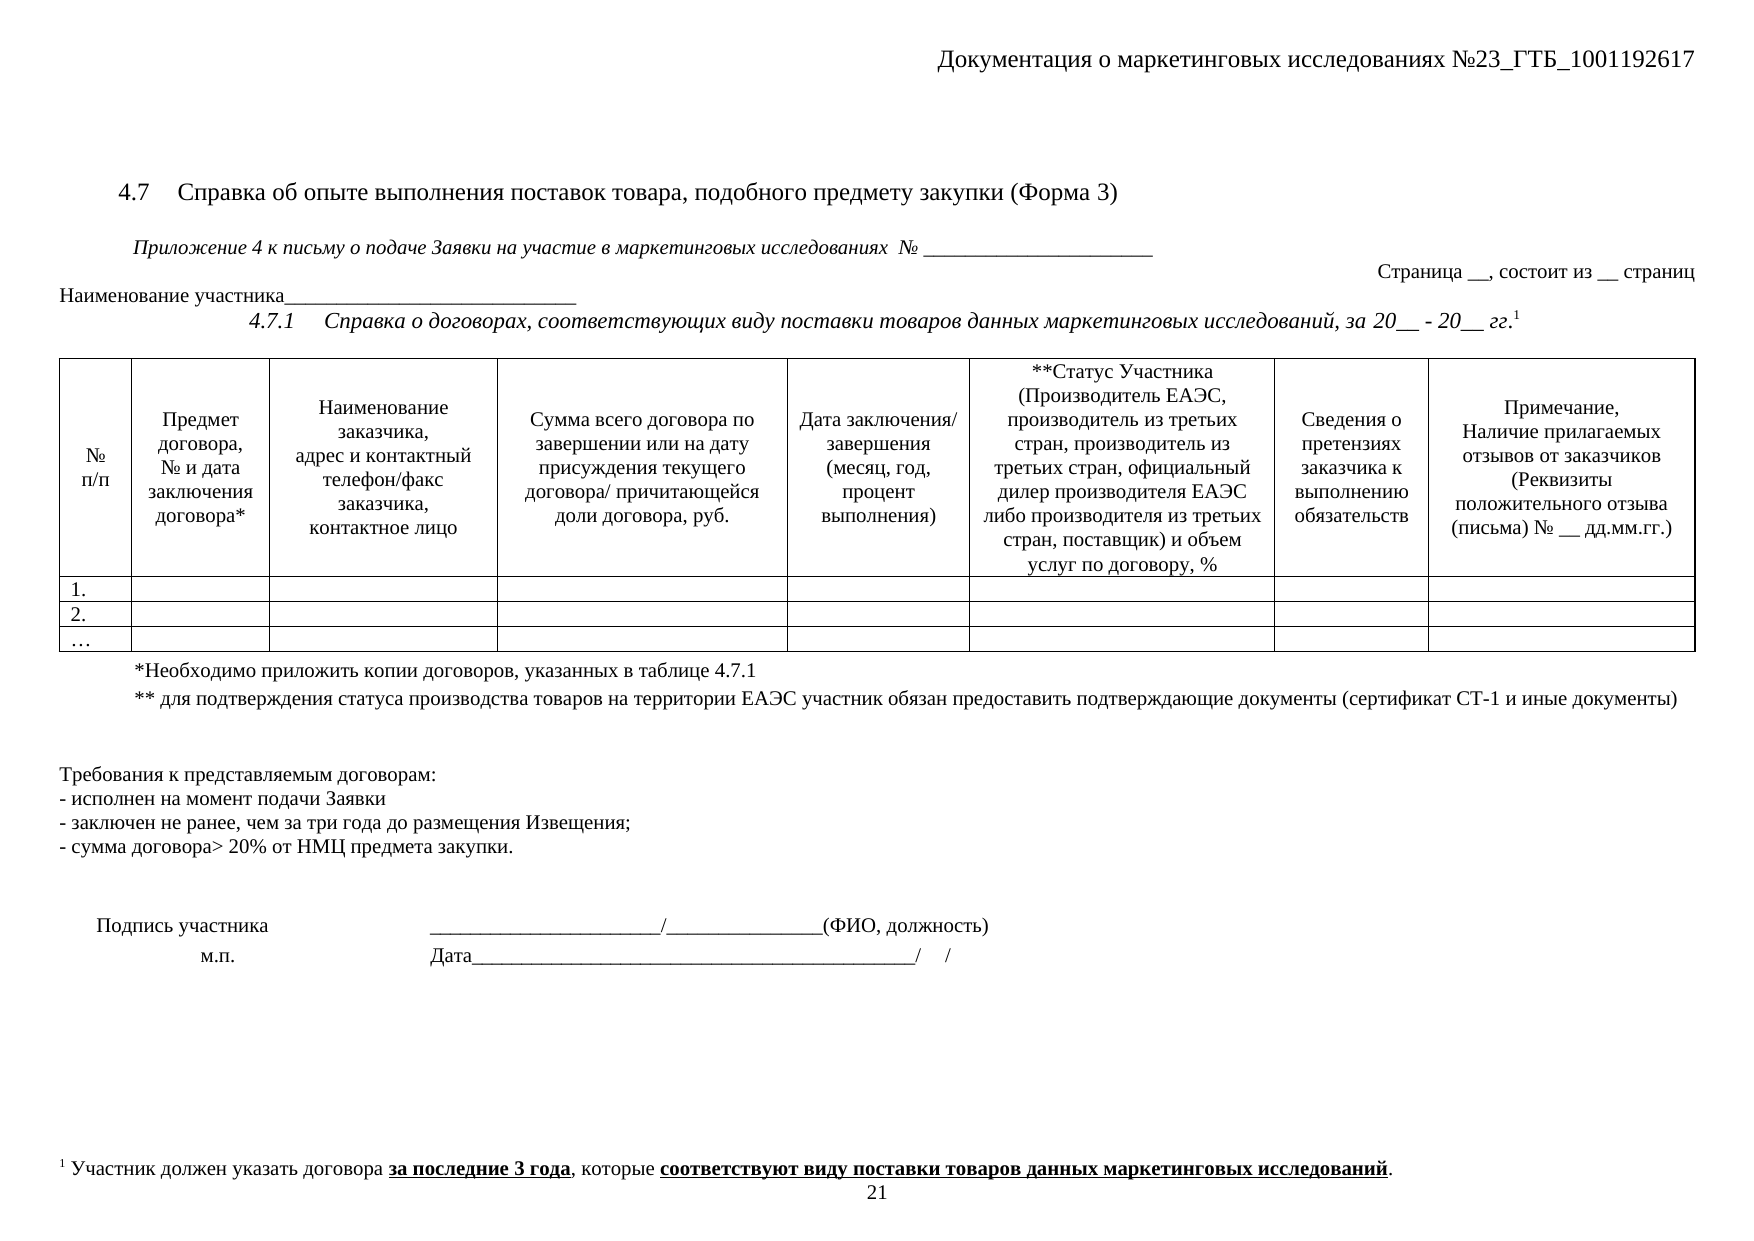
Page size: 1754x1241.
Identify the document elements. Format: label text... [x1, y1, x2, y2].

table_cell [132, 627, 269, 651]
table_cell [788, 602, 969, 626]
text Страница __, состоит из __ страниц [59, 259, 1695, 283]
table_cell [1275, 627, 1428, 651]
table_cell [498, 627, 787, 651]
table_cell [970, 577, 1274, 601]
text - сумма договора> 20% от НМЦ предмета закупки. [59, 834, 1695, 858]
table_cell [1429, 602, 1694, 626]
table_cell [1275, 602, 1428, 626]
table_cell [132, 602, 269, 626]
table_header Сведения о претензиях заказчика к выполнению обязательств [1275, 359, 1428, 576]
table_header Наименование заказчика, адрес и контактный телефон/факс заказчика, контактное лицо [270, 359, 497, 576]
table_cell [498, 602, 787, 626]
table_cell [1429, 627, 1694, 651]
text - заключен не ранее, чем за три года до размещения Извещения; [59, 810, 1695, 834]
text Приложение 4 к письму о подаче Заявки на участие в маркетинговых исследованиях № ______________________ [59, 235, 1695, 259]
text Подпись участника /_______________(ФИО, должность) [96, 913, 1695, 937]
text Наименование участника____________________________ [59, 283, 1695, 307]
table_cell [1275, 577, 1428, 601]
table_header Сумма всего договора по завершении или на дату присуждения текущего договора/ причитающейся доли договора, руб. [498, 359, 787, 576]
table_cell [970, 627, 1274, 651]
table_cell [788, 627, 969, 651]
table_header Предмет договора, № и дата заключения договора* [132, 359, 269, 576]
table_cell [970, 602, 1274, 626]
list Справка об опыте выполнения поставок товара, подобного предмету закупки (Форма 3) [59, 177, 1695, 206]
text м.п. Дата / / [96, 943, 1695, 967]
table_cell [788, 577, 969, 601]
table_cell [270, 577, 497, 601]
list *Необходимо приложить копии договоров, указанных в таблице 4.7.1 [134, 658, 1695, 682]
table_cell 2. [60, 602, 131, 626]
table_cell [498, 577, 787, 601]
table_cell … [60, 627, 131, 651]
table_header Примечание, Наличие прилагаемых отзывов от заказчиков (Реквизиты положительного отзыва (письма) № __ дд.мм.гг.) [1429, 359, 1694, 576]
text - исполнен на момент подачи Заявки [59, 786, 1695, 810]
text Требования к представляемым договорам: [59, 762, 1695, 786]
table_cell [132, 577, 269, 601]
table_header Дата заключения/ завершения (месяц, год, процент выполнения) [788, 359, 969, 576]
table_cell [1429, 577, 1694, 601]
table_cell 1. [60, 577, 131, 601]
list ** для подтверждения статуса производства товаров на территории ЕАЭС участник обязан предоставить подтверждающие документы (сертификат СТ-1 и иные документы) [134, 686, 1695, 710]
table_header № п/п [60, 359, 131, 576]
list Справка о договорах, соответствующих виду поставки товаров данных маркетинговых исследований, за 20__ - 20__ гг. [74, 307, 1695, 333]
table_header **Статус Участника (Производитель ЕАЭС, производитель из третьих стран, производитель из третьих стран, официальный дилер производителя ЕАЭС либо производителя из третьих стран, поставщик) и объем услуг по договору, % [970, 359, 1274, 576]
table_cell [270, 602, 497, 626]
table_cell [270, 627, 497, 651]
